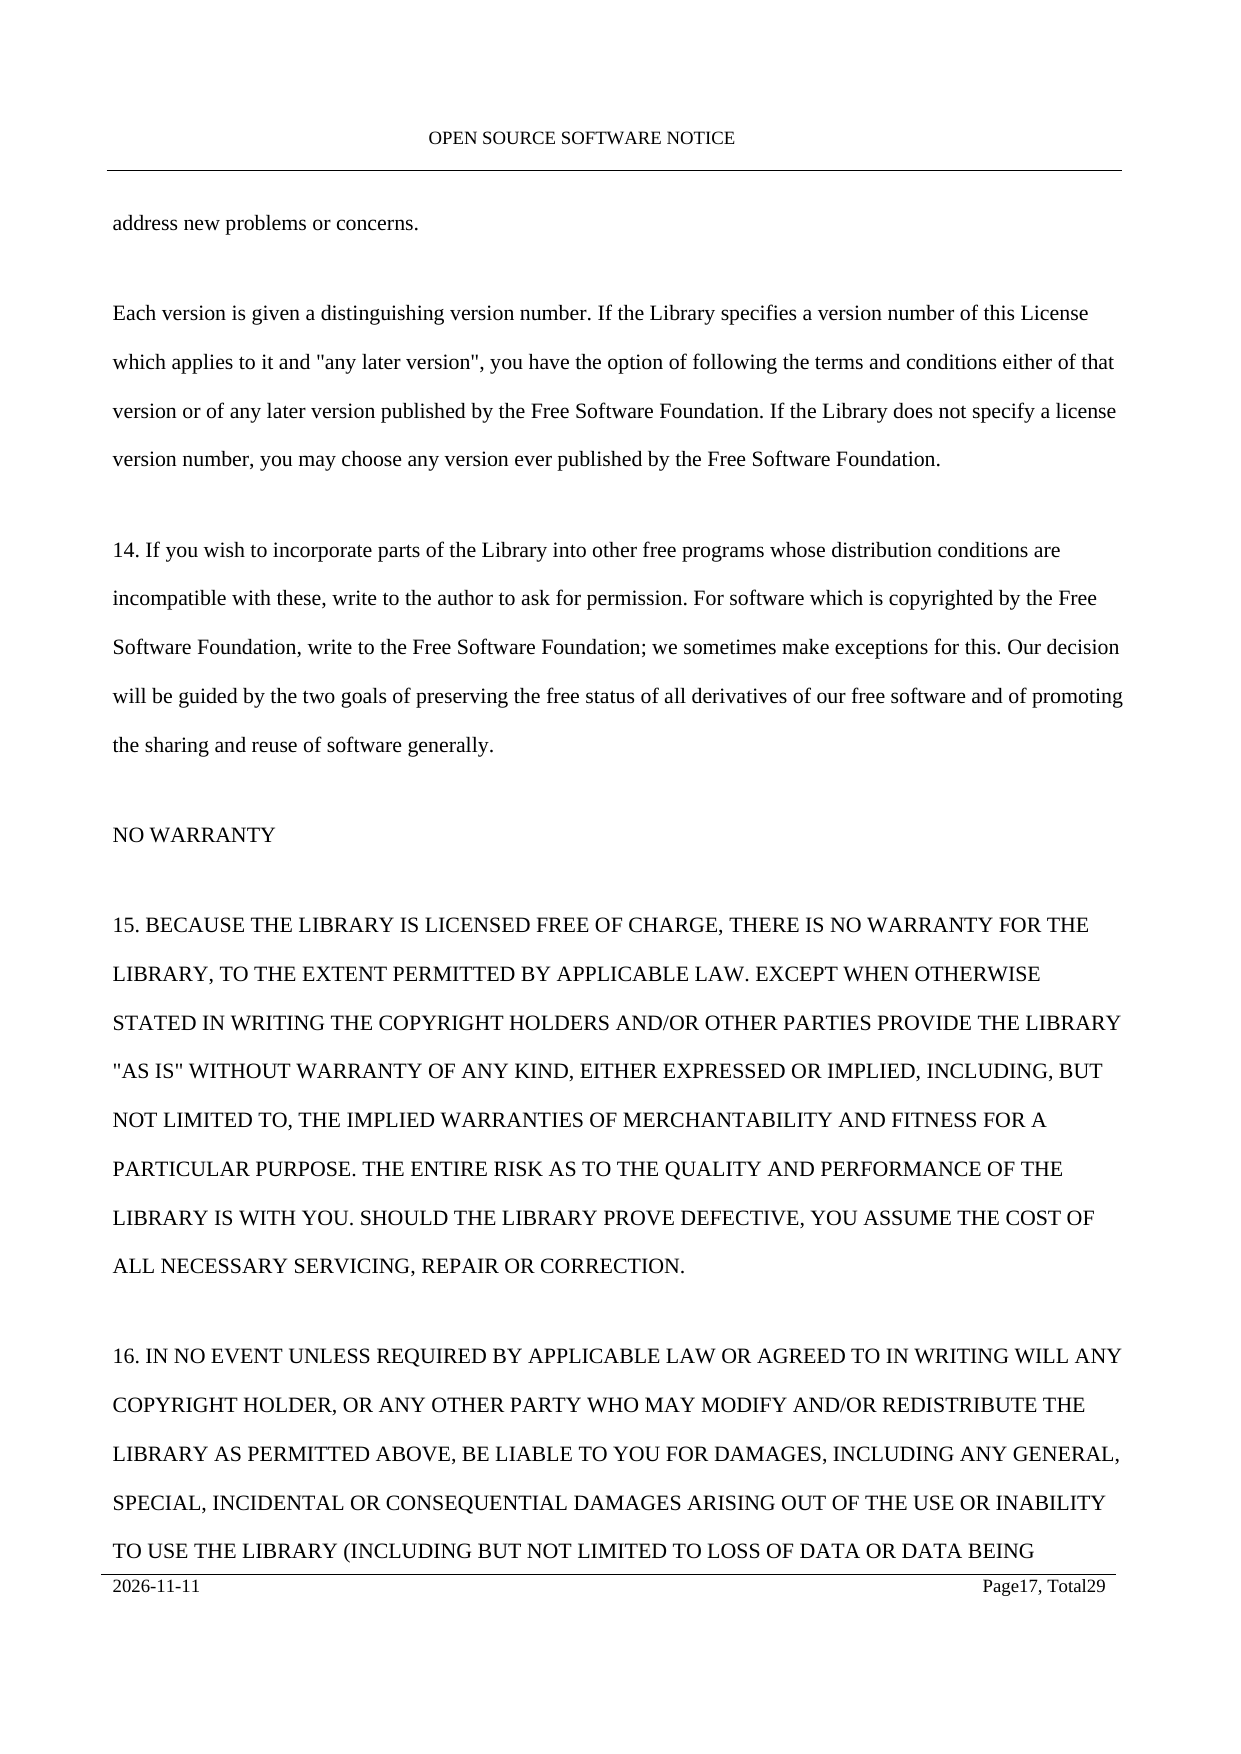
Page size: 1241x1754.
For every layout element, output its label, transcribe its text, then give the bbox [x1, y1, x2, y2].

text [112, 206, 1128, 239]
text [112, 1340, 1128, 1567]
text 14. If you wish to incorporate parts of the Library into other free programs whose distribution conditions are incompatible with these, write to the author to ask for permission. For software which is copyrighted by the Free Software Foundation, write to the Free Software Foundation; we sometimes make exceptions for this. Our decision will be guided by the two goals of preserving the free status of all derivatives of our free software and of promoting the sharing and reuse of software generally. [112, 533, 1128, 761]
text 15. BECAUSE THE LIBRARY IS LICENSED FREE OF CHARGE, THERE IS NO WARRANTY FOR THE LIBRARY, TO THE EXTENT PERMITTED BY APPLICABLE LAW. EXCEPT WHEN OTHERWISE STATED IN WRITING THE COPYRIGHT HOLDERS AND/OR OTHER PARTIES PROVIDE THE LIBRARY "AS IS" WITHOUT WARRANTY OF ANY KIND, EITHER EXPRESSED OR IMPLIED, INCLUDING, BUT NOT LIMITED TO, THE IMPLIED WARRANTIES OF MERCHANTABILITY AND FITNESS FOR A PARTICULAR PURPOSE. THE ENTIRE RISK AS TO THE QUALITY AND PERFORMANCE OF THE LIBRARY IS WITH YOU. SHOULD THE LIBRARY PROVE DEFECTIVE, YOU ASSUME THE COST OF ALL NECESSARY SERVICING, REPAIR OR CORRECTION. [112, 908, 1128, 1282]
text NO WARRANTY [112, 818, 1128, 851]
text Each version is given a distinguishing version number. If the Library specifies a version number of this License which applies to it and "any later version", you have the option of following the terms and conditions either of that version or of any later version published by the Free Software Foundation. If the Library does not specify a license version number, you may choose any version ever published by the Free Software Foundation. [112, 297, 1128, 475]
